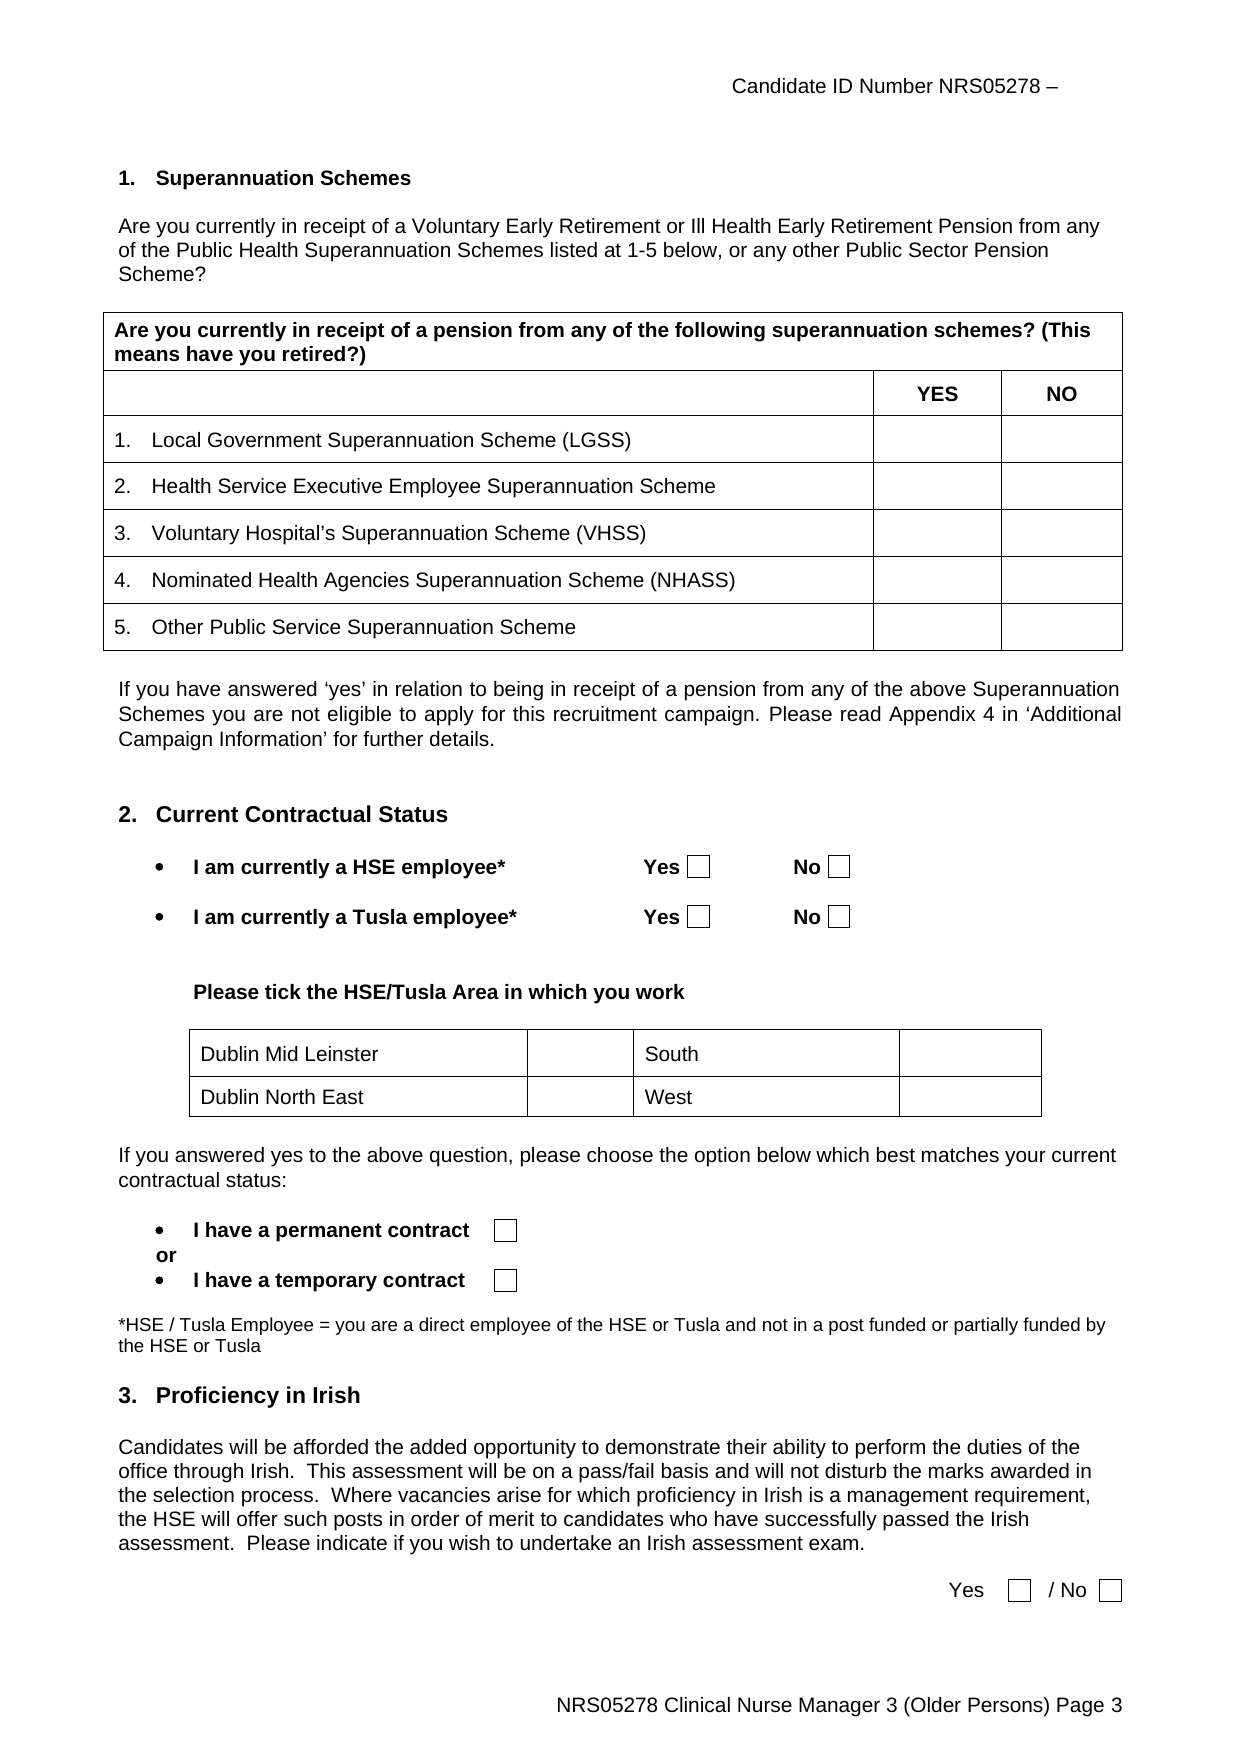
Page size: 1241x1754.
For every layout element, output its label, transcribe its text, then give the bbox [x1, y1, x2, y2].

table_cell YES [874, 371, 1001, 415]
text or [156, 1242, 1122, 1267]
table_cell Local Government Superannuation Scheme (LGSS) [104, 416, 873, 462]
list Current Contractual Status [118, 801, 1122, 827]
table_header [528, 1030, 633, 1076]
table_cell [874, 557, 1001, 603]
list I have a temporary contract [156, 1267, 1122, 1292]
table_cell [874, 510, 1001, 556]
text Are you currently in receipt of a Voluntary Early Retirement or Ill Health Early Retirement Pension from any of the Public Health Superannuation Schemes listed at 1-5 below, or any other Public Sector Pension Scheme? [118, 214, 1122, 286]
list Proficiency in Irish [118, 1382, 824, 1408]
table_cell [528, 1077, 633, 1116]
table_header Dublin Mid Leinster [190, 1030, 527, 1076]
list I am currently a Tusla employee* Yes No [156, 903, 1122, 928]
table_cell [1002, 463, 1122, 509]
table_cell Voluntary Hospital’s Superannuation Scheme (VHSS) [104, 510, 873, 556]
table_cell Health Service Executive Employee Superannuation Scheme [104, 463, 873, 509]
table_cell [900, 1077, 1041, 1116]
table_cell [874, 416, 1001, 462]
table_header Are you currently in receipt of a pension from any of the following superannuation schemes? (This means have you retired?) [104, 313, 1122, 370]
table_cell [1002, 557, 1122, 603]
table_cell [1002, 416, 1122, 462]
table_cell West [634, 1077, 899, 1116]
table_cell [1002, 604, 1122, 650]
text Please tick the HSE/Tusla Area in which you work [193, 978, 1122, 1003]
table_header South [634, 1030, 899, 1076]
table_cell Other Public Service Superannuation Scheme [104, 604, 873, 650]
list Superannuation Schemes [118, 166, 1122, 190]
list I am currently a HSE employee* Yes No [156, 853, 1122, 878]
table_cell Dublin North East [190, 1077, 527, 1116]
table_header [900, 1030, 1041, 1076]
table_cell [104, 371, 873, 415]
text *HSE / Tusla Employee = you are a direct employee of the HSE or Tusla and not in a post funded or partially funded by the HSE or Tusla [118, 1314, 1122, 1357]
table_cell [874, 463, 1001, 509]
text If you have answered ‘yes’ in relation to being in receipt of a pension from any of the above Superannuation Schemes you are not eligible to apply for this recruitment campaign. Please read Appendix 4 in ‘Additional Campaign Information’ for further details. [118, 676, 1122, 751]
table_cell [1002, 510, 1122, 556]
text If you answered yes to the above question, please choose the option below which best matches your current contractual status: [118, 1142, 1122, 1192]
text Yes / No [118, 1578, 1122, 1602]
table_cell NO [1002, 371, 1122, 415]
list I have a permanent contract [156, 1217, 1122, 1242]
table_cell [874, 604, 1001, 650]
text Candidates will be afforded the added opportunity to demonstrate their ability to perform the duties of the office through Irish. This assessment will be on a pass/fail basis and will not disturb the marks awarded in the selection process. Where vacancies arise for which proficiency in Irish is a management requirement, the HSE will offer such posts in order of merit to candidates who have successfully passed the Irish assessment. Please indicate if you wish to undertake an Irish assessment exam. [118, 1434, 1122, 1554]
table_cell Nominated Health Agencies Superannuation Scheme (NHASS) [104, 557, 873, 603]
